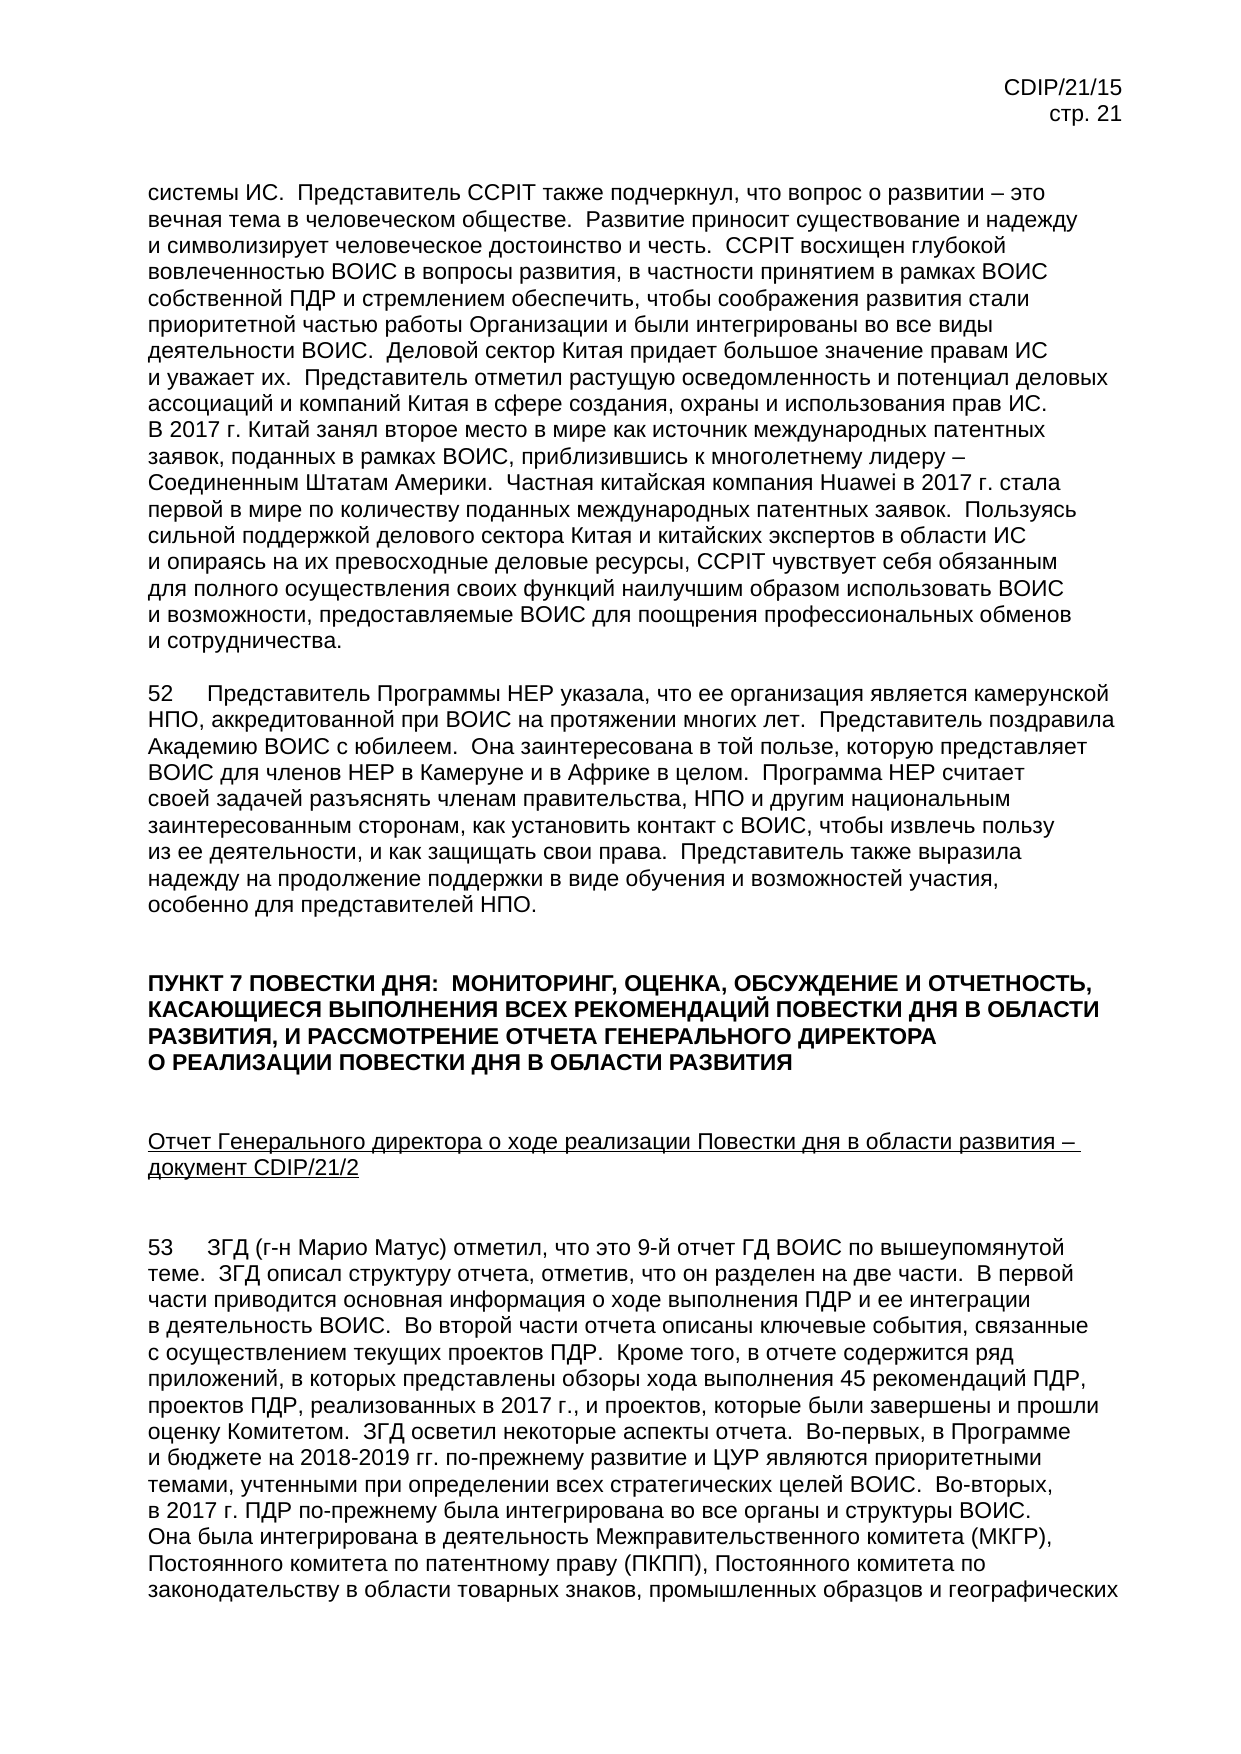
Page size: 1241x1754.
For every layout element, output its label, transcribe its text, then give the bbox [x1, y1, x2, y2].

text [148, 179, 1122, 654]
text Представитель Программы HEP указала, что ее организация является камерунской НПО, аккредитованной при ВОИС на протяжении многих лет. Представитель поздравила Академию ВОИС с юбилеем. Она заинтересована в той пользе, которую представляет ВОИС для членов HEP в Камеруне и в Африке в целом. Программа HEP считает своей задачей разъяснять членам правительства, НПО и другим национальным заинтересованным сторонам, как установить контакт с ВОИС, чтобы извлечь пользу из ее деятельности, и как защищать свои права. Представитель также выразила надежду на продолжение поддержки в виде обучения и возможностей участия, особенно для представителей НПО. [148, 680, 1122, 917]
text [148, 1233, 1122, 1602]
text Отчет Генерального директора о ходе реализации Повестки дня в области развития – документ CDIP/21/2 [148, 1128, 1122, 1181]
subtitle ПУНКТ 7 ПОВЕСТКИ ДНЯ: Мониторинг, оценка, обсуждение и отчетность, касающиеся выполнения всех рекомендаций Повестки дня в области развития, и рассмотрение отчета Генерального директора о реализации Повестки дня в области развития [148, 970, 1122, 1075]
